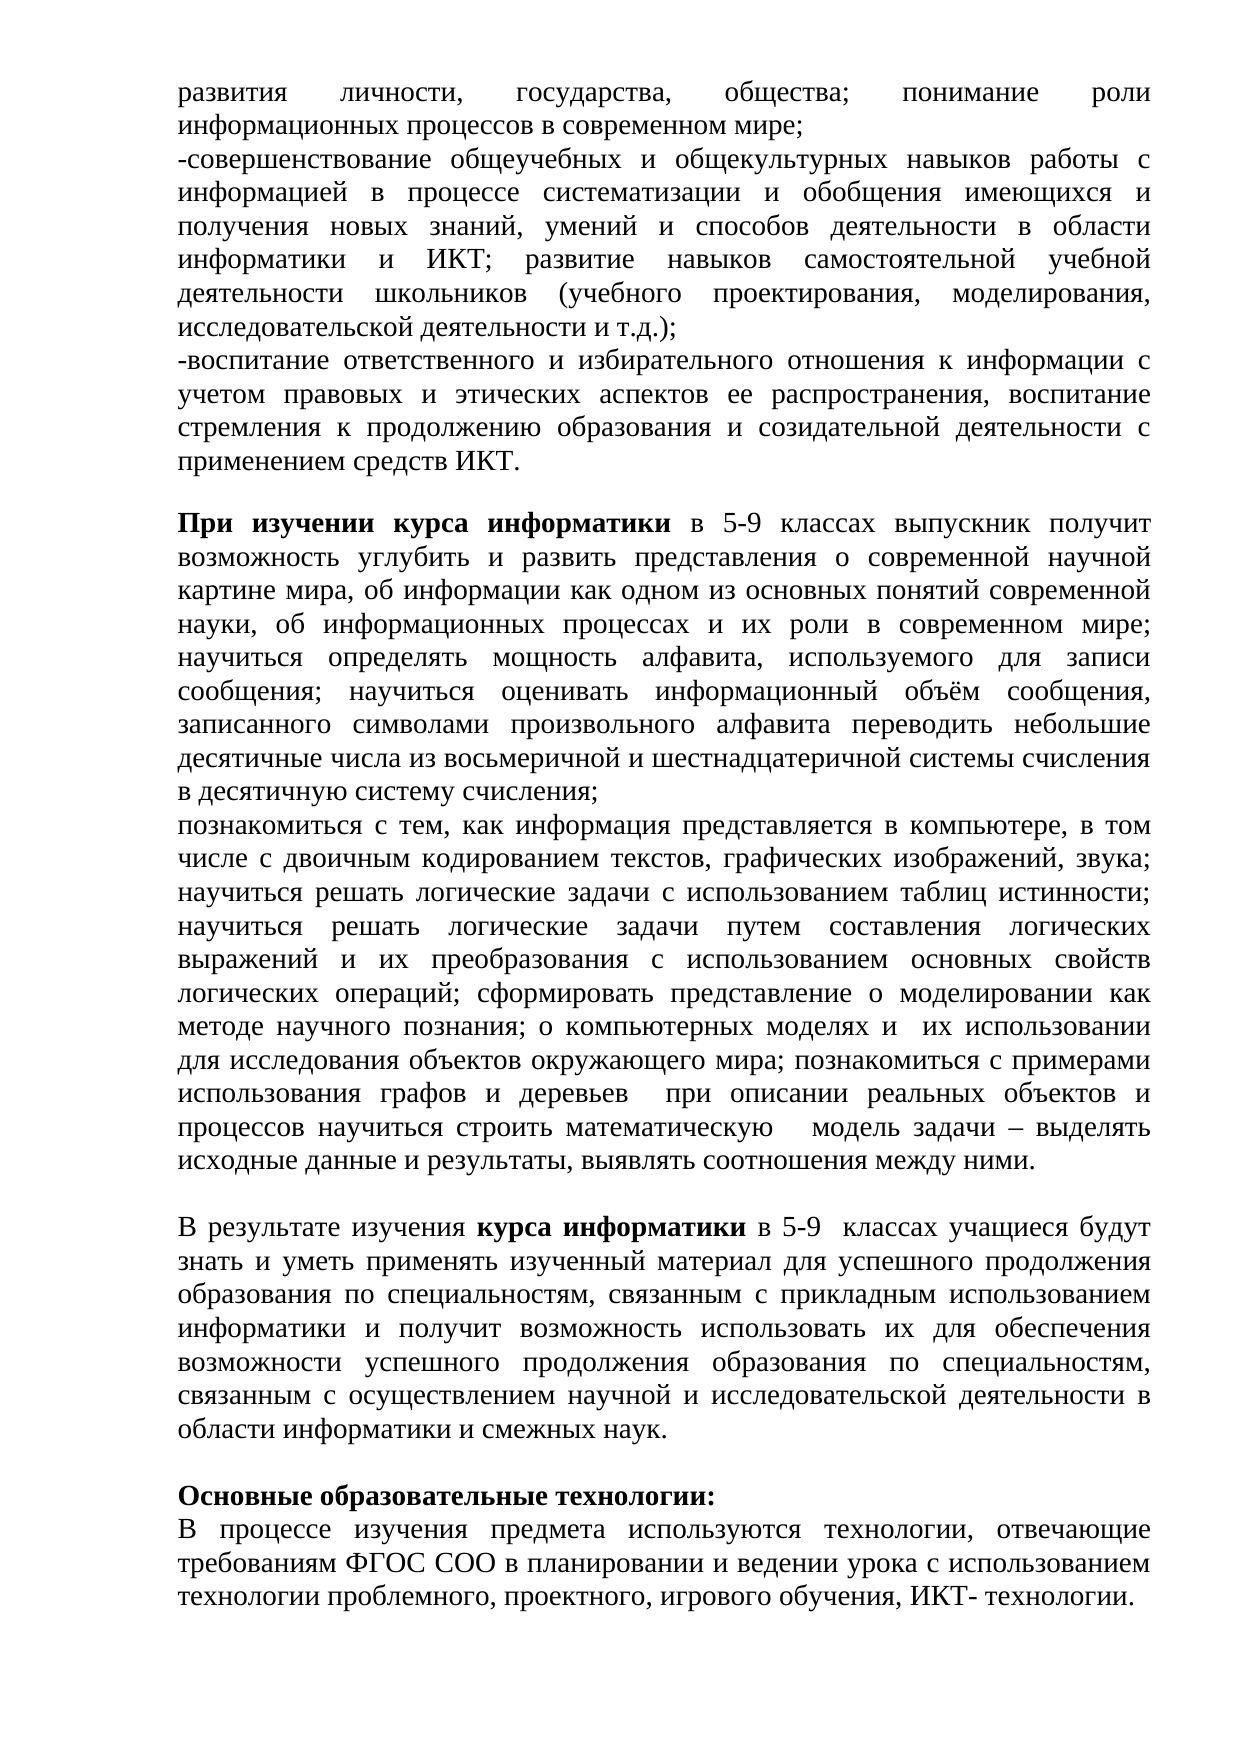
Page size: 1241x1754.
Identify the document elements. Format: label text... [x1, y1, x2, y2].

text -совершенствование общеучебных и общекультурных навыков работы с информацией в процессе систематизации и обобщения имеющихся и получения новых знаний, умений и способов деятельности в области информатики и ИКТ; развитие навыков самостоятельной учебной деятельности школьников (учебного проектирования, моделирования, исследовательской деятельности и т.д.); [177, 141, 1152, 342]
text -воспитание ответственного и избирательного отношения к информации с учетом правовых и этических аспектов ее распространения, воспитание стремления к продолжению образования и созидательной деятельности с применением средств ИКТ. [177, 342, 1152, 476]
text В процессе изучения предмета используются технологии, отвечающие требованиям ФГОС СОО в планировании и ведении урока с использованием технологии проблемного, проектного, игрового обучения, ИКТ- технологии. [177, 1511, 1152, 1612]
text При изучении курса информатики в 5-9 классах выпускник получит возможность углубить и развить представления о современной научной картине мира, об информации как одном из основных понятий современной науки, об информационных процессах и их роли в современном мире; научиться определять мощность алфавита, используемого для записи сообщения; научиться оценивать информационный объём сообщения, записанного символами произвольного алфавита переводить небольшие десятичные числа из восьмеричной и шестнадцатеричной системы счисления в десятичную систему счисления; [177, 505, 1152, 807]
text познакомиться с тем, как информация представляется в компьютере, в том числе с двоичным кодированием текстов, графических изображений, звука; научиться решать логические задачи с использованием таблиц истинности; научиться решать логические задачи путем составления логических выражений и их преобразования с использованием основных свойств логических операций; сформировать представление о моделировании как методе научного познания; о компьютерных моделях и их использовании для исследования объектов окружающего мира; познакомиться с примерами использования графов и деревьев при описании реальных объектов и процессов научиться строить математическую модель задачи – выделять исходные данные и результаты, выявлять соотношения между ними. [177, 807, 1152, 1176]
text Основные образовательные технологии: [177, 1478, 1152, 1511]
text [177, 74, 1152, 141]
text В результате изучения курса информатики в 5-9 классах учащиеся будут знать и уметь применять изученный материал для успешного продолжения образования по специальностям, связанным с прикладным использованием информатики и получит возможность использовать их для обеспечения возможности успешного продолжения образования по специальностям, связанным с осуществлением научной и исследовательской деятельности в области информатики и смежных наук. [177, 1209, 1152, 1444]
